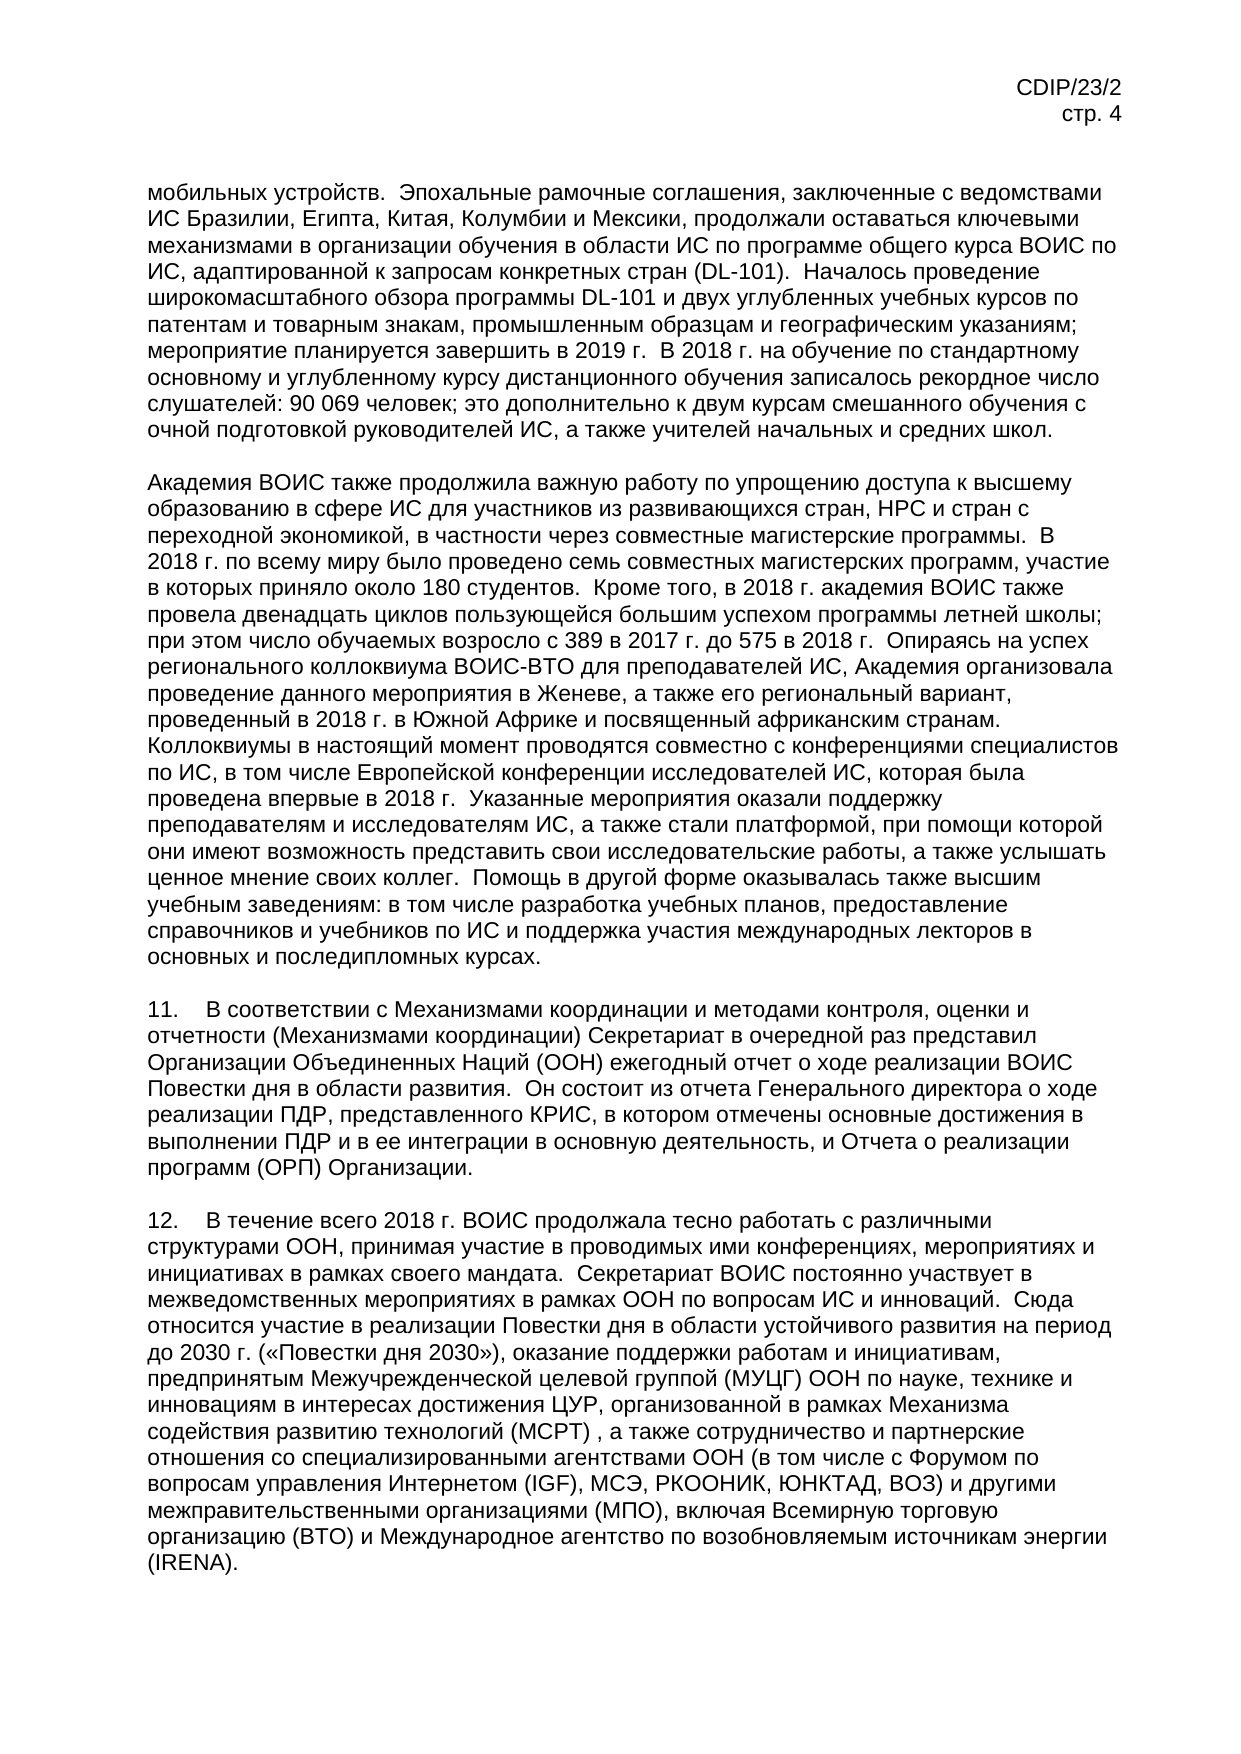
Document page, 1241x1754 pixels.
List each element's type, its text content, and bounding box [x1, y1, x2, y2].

list В соответствии с Механизмами координации и методами контроля, оценки и отчетности (Механизмами координации) Секретариат в очередной раз представил Организации Объединенных Наций (ООН) ежегодный отчет о ходе реализации ВОИС Повестки дня в области развития. Он состоит из отчета Генерального директора о ходе реализации ПДР, представленного КРИС, в котором отмечены основные достижения в выполнении ПДР и в ее интеграции в основную деятельность, и Отчета о реализации программ (ОРП) Организации. [147, 996, 1122, 1180]
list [147, 179, 1122, 442]
list В течение всего 2018 г. ВОИС продолжала тесно работать с различными структурами ООН, принимая участие в проводимых ими конференциях, мероприятиях и инициативах в рамках своего мандата. Секретариат ВОИС постоянно участвует в межведомственных мероприятиях в рамках ООН по вопросам ИС и инноваций. Сюда относится участие в реализации Повестки дня в области устойчивого развития на период до 2030 г. («Повестки дня 2030»), оказание поддержки работам и инициативам, предпринятым Межучрежденческой целевой группой (МУЦГ) ООН по науке, технике и инновациям в интересах достижения ЦУР, организованной в рамках Механизма содействия развитию технологий (МСРТ) , а также сотрудничество и партнерские отношения со специализированными агентствами ООН (в том числе с Форумом по вопросам управления Интернетом (IGF), МСЭ, РКООНИК, ЮНКТАД, ВОЗ) и другими межправительственными организациями (МПО), включая Всемирную торговую организацию (ВТО) и Международное агентство по возобновляемым источникам энергии (IRENA). [147, 1207, 1122, 1576]
list Академия ВОИС также продолжила важную работу по упрощению доступа к высшему образованию в сфере ИС для участников из развивающихся стран, НРС и стран с переходной экономикой, в частности через совместные магистерские программы. В 2018 г. по всему миру было проведено семь совместных магистерских программ, участие в которых приняло около 180 студентов. Кроме того, в 2018 г. академия ВОИС также провела двенадцать циклов пользующейся большим успехом программы летней школы; при этом число обучаемых возросло с 389 в 2017 г. до 575 в 2018 г. Опираясь на успех регионального коллоквиума ВОИС-ВТО для преподавателей ИС, Академия организовала проведение данного мероприятия в Женеве, а также его региональный вариант, проведенный в 2018 г. в Южной Африке и посвященный африканским странам. Коллоквиумы в настоящий момент проводятся совместно с конференциями специалистов по ИС, в том числе Европейской конференции исследователей ИС, которая была проведена впервые в 2018 г. Указанные мероприятия оказали поддержку преподавателям и исследователям ИС, а также стали платформой, при помощи которой они имеют возможность представить свои исследовательские работы, а также услышать ценное мнение своих коллег. Помощь в другой форме оказывалась также высшим учебным заведениям: в том числе разработка учебных планов, предоставление справочников и учебников по ИС и поддержка участия международных лекторов в основных и последипломных курсах. [147, 469, 1122, 969]
